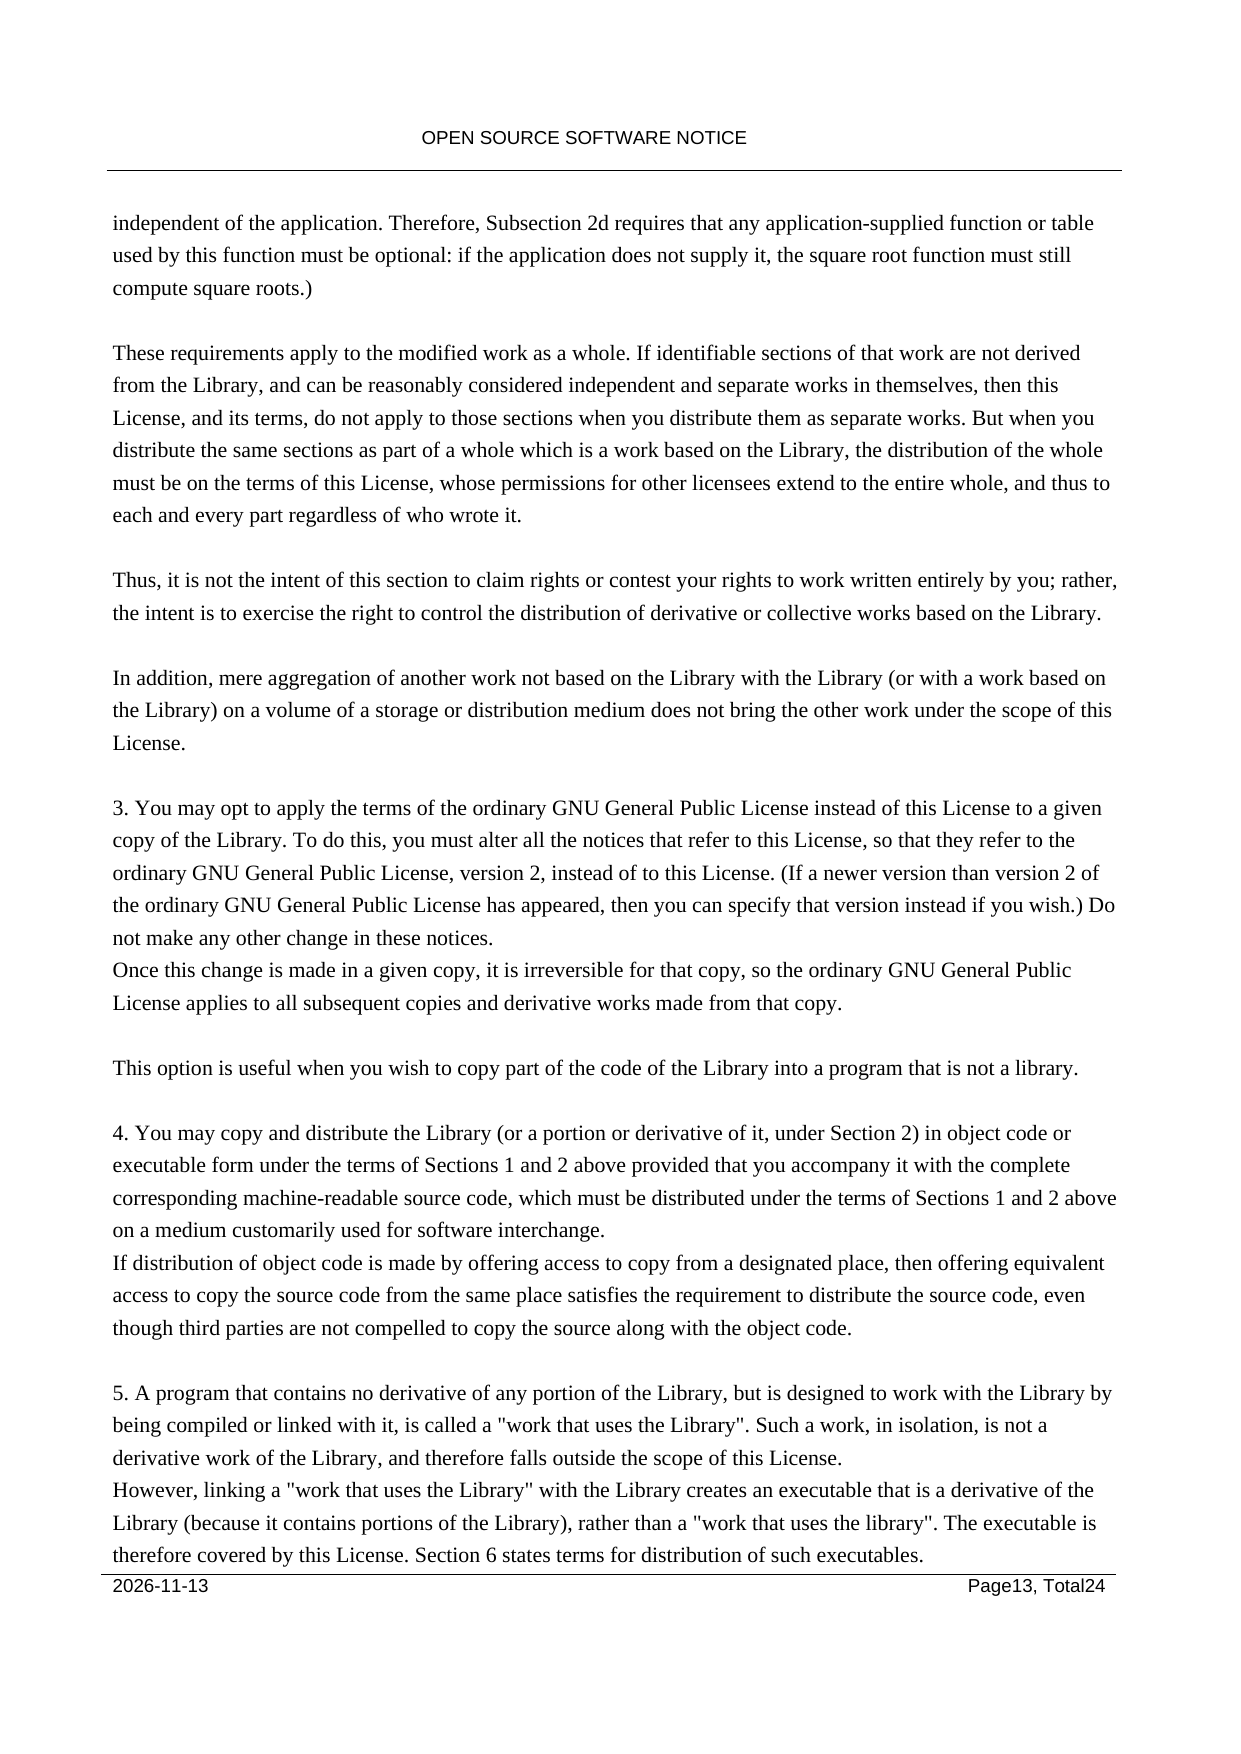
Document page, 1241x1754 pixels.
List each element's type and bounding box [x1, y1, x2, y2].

text [112, 206, 1128, 1571]
